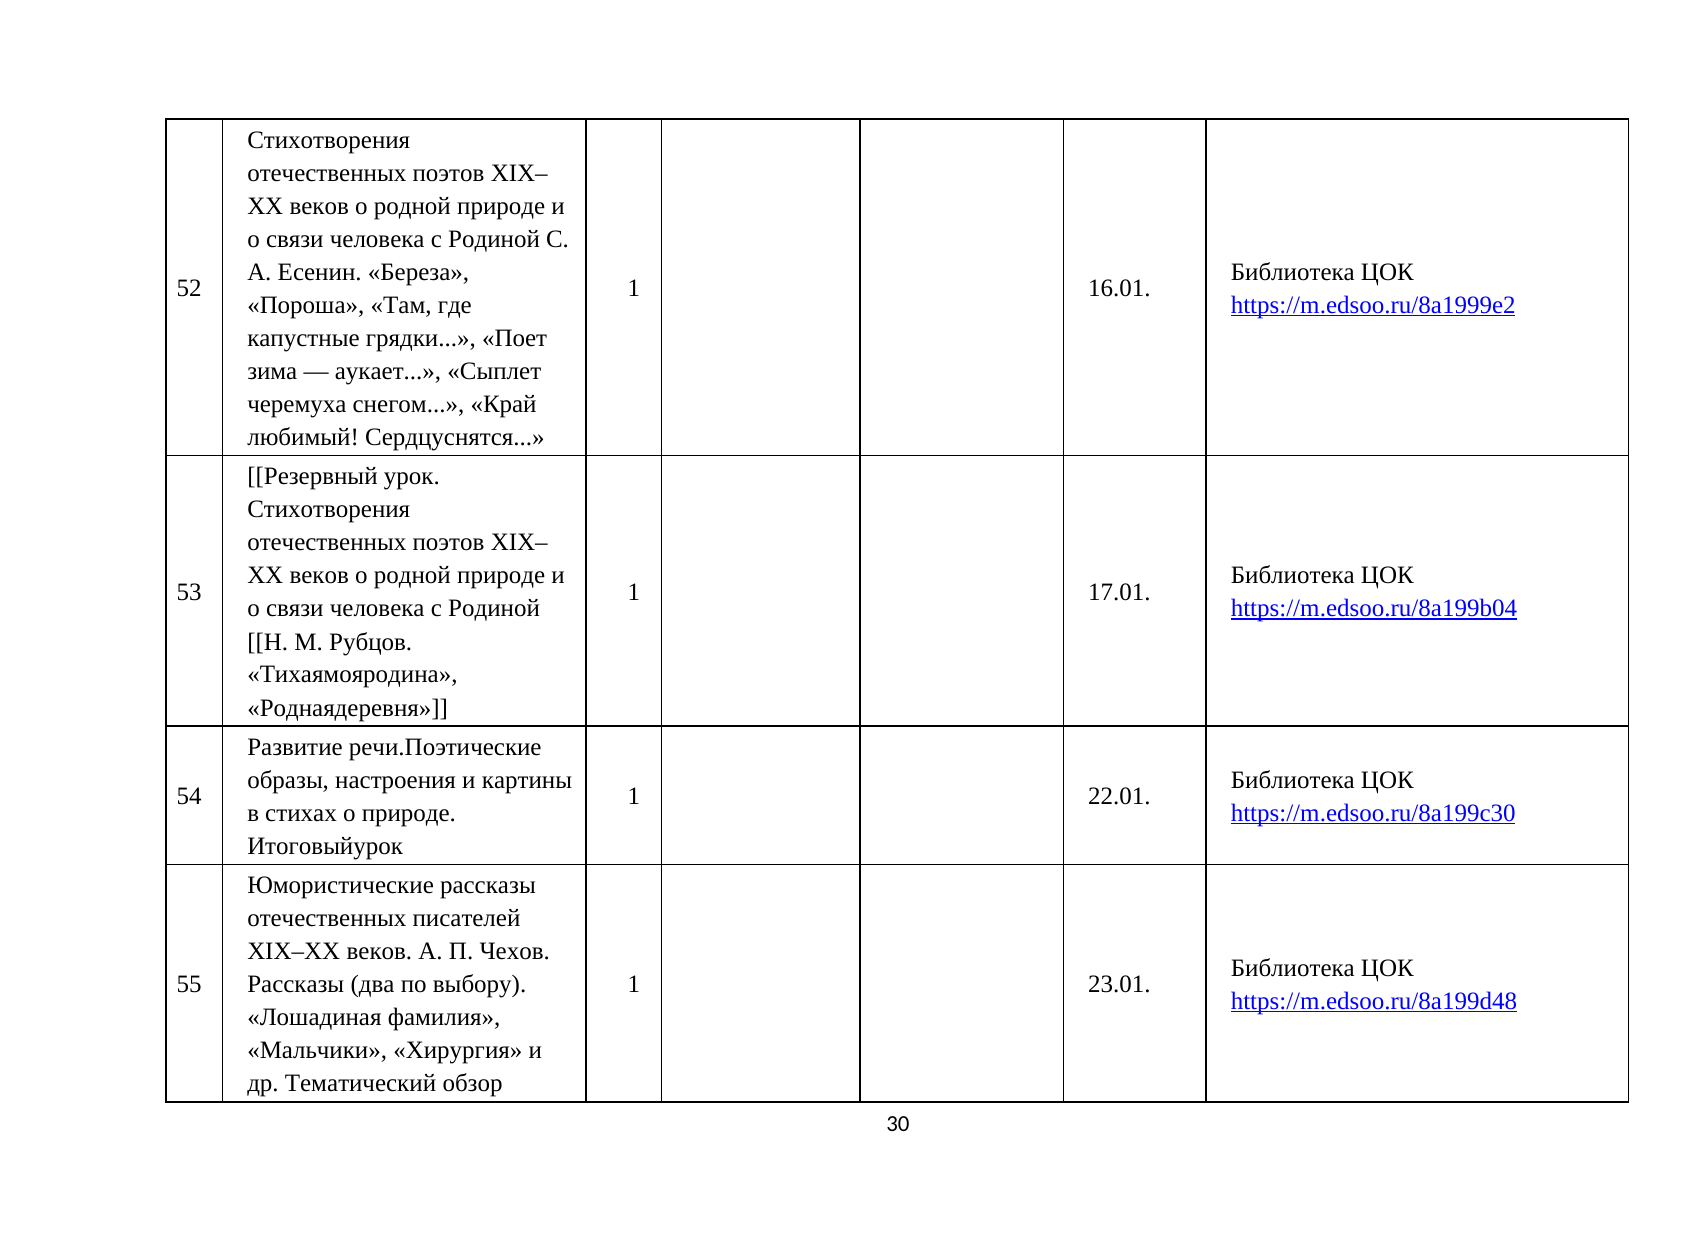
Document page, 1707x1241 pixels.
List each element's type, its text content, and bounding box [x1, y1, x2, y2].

table_cell [662, 865, 859, 1101]
table_cell [[Резервный урок. Стихотворения отечественных поэтов XIX–ХХ веков о родной природе и о связи человека с Родиной [[Н. М. Рубцов. «Тихаямояродина», «Роднаядеревня»]] [223, 456, 585, 725]
table_cell Библиотека ЦОК https://m.edsoo.ru/8a199c30 [1207, 727, 1628, 864]
table_cell 54 [167, 727, 222, 864]
table_cell 1 [587, 865, 661, 1101]
table_cell 17.01. [1064, 456, 1205, 725]
table_cell [861, 865, 1063, 1101]
table_cell 1 [587, 727, 661, 864]
table_cell [662, 727, 859, 864]
table_cell 23.01. [1064, 865, 1205, 1101]
table_cell 1 [587, 456, 661, 725]
table_cell [861, 456, 1063, 725]
table_cell 52 [167, 120, 222, 455]
table_cell 1 [587, 120, 661, 455]
table_cell 16.01. [1064, 120, 1205, 455]
table_cell 55 [167, 865, 222, 1101]
table_cell [662, 120, 859, 455]
table_cell [662, 456, 859, 725]
table_cell [861, 727, 1063, 864]
table_cell Стихотворения отечественных поэтов XIX–ХХ веков о родной природе и о связи человека с Родиной С. А. Есенин. «Береза», «Пороша», «Там, где капустные грядки...», «Поет зима — аукает...», «Сыплет черемуха снегом...», «Край любимый! Сердцуснятся...» [223, 120, 585, 455]
table_cell Юмористические рассказы отечественных писателей XIX–XX веков. А. П. Чехов. Рассказы (два по выбору). «Лошадиная фамилия», «Мальчики», «Хирургия» и др. Тематический обзор [223, 865, 585, 1101]
table_cell 53 [167, 456, 222, 725]
table_cell Библиотека ЦОК https://m.edsoo.ru/8a199b04 [1207, 456, 1628, 725]
table_cell Библиотека ЦОК https://m.edsoo.ru/8a199d48 [1207, 865, 1628, 1101]
table_cell 22.01. [1064, 727, 1205, 864]
table_cell [861, 120, 1063, 455]
table_cell Развитие речи.Поэтические образы, настроения и картины в стихах о природе. Итоговыйурок [223, 727, 585, 864]
table_cell Библиотека ЦОК https://m.edsoo.ru/8a1999e2 [1207, 120, 1628, 455]
